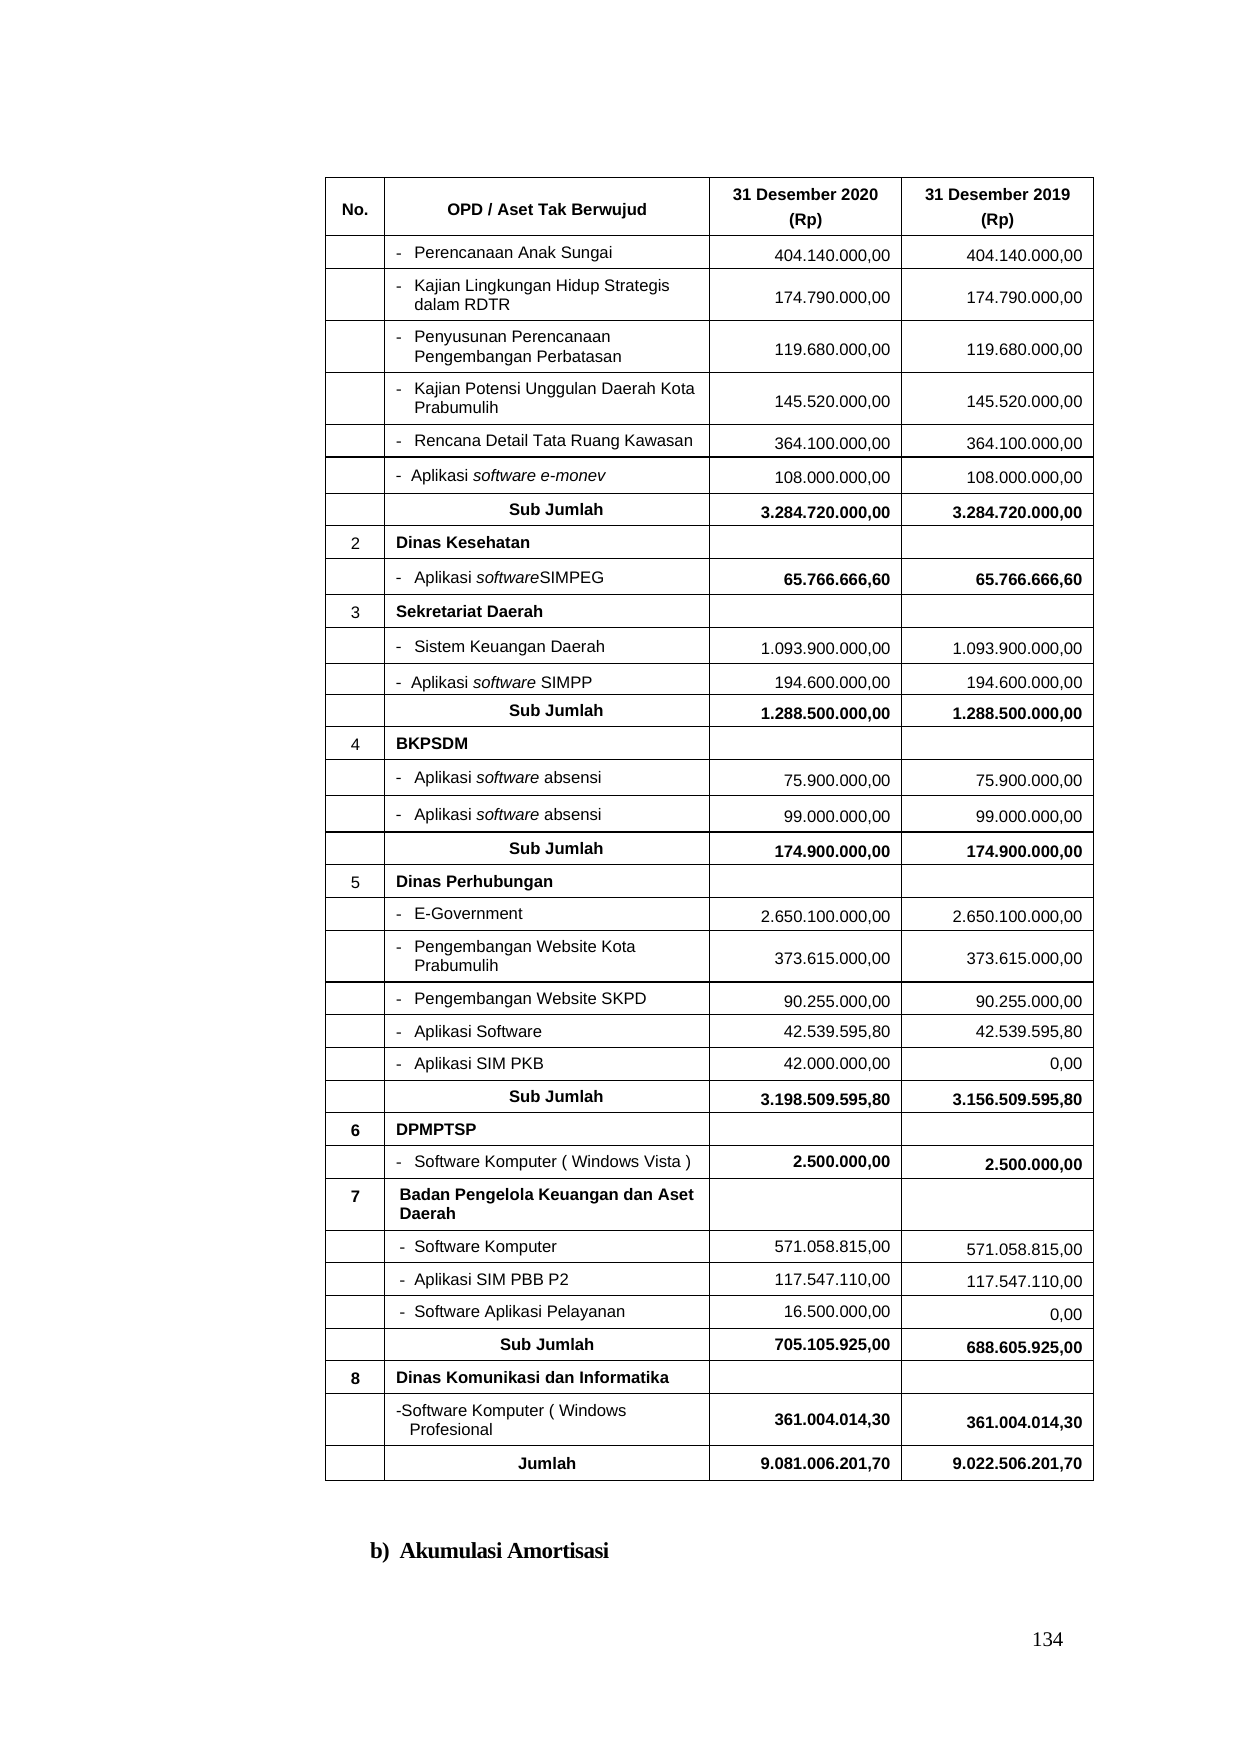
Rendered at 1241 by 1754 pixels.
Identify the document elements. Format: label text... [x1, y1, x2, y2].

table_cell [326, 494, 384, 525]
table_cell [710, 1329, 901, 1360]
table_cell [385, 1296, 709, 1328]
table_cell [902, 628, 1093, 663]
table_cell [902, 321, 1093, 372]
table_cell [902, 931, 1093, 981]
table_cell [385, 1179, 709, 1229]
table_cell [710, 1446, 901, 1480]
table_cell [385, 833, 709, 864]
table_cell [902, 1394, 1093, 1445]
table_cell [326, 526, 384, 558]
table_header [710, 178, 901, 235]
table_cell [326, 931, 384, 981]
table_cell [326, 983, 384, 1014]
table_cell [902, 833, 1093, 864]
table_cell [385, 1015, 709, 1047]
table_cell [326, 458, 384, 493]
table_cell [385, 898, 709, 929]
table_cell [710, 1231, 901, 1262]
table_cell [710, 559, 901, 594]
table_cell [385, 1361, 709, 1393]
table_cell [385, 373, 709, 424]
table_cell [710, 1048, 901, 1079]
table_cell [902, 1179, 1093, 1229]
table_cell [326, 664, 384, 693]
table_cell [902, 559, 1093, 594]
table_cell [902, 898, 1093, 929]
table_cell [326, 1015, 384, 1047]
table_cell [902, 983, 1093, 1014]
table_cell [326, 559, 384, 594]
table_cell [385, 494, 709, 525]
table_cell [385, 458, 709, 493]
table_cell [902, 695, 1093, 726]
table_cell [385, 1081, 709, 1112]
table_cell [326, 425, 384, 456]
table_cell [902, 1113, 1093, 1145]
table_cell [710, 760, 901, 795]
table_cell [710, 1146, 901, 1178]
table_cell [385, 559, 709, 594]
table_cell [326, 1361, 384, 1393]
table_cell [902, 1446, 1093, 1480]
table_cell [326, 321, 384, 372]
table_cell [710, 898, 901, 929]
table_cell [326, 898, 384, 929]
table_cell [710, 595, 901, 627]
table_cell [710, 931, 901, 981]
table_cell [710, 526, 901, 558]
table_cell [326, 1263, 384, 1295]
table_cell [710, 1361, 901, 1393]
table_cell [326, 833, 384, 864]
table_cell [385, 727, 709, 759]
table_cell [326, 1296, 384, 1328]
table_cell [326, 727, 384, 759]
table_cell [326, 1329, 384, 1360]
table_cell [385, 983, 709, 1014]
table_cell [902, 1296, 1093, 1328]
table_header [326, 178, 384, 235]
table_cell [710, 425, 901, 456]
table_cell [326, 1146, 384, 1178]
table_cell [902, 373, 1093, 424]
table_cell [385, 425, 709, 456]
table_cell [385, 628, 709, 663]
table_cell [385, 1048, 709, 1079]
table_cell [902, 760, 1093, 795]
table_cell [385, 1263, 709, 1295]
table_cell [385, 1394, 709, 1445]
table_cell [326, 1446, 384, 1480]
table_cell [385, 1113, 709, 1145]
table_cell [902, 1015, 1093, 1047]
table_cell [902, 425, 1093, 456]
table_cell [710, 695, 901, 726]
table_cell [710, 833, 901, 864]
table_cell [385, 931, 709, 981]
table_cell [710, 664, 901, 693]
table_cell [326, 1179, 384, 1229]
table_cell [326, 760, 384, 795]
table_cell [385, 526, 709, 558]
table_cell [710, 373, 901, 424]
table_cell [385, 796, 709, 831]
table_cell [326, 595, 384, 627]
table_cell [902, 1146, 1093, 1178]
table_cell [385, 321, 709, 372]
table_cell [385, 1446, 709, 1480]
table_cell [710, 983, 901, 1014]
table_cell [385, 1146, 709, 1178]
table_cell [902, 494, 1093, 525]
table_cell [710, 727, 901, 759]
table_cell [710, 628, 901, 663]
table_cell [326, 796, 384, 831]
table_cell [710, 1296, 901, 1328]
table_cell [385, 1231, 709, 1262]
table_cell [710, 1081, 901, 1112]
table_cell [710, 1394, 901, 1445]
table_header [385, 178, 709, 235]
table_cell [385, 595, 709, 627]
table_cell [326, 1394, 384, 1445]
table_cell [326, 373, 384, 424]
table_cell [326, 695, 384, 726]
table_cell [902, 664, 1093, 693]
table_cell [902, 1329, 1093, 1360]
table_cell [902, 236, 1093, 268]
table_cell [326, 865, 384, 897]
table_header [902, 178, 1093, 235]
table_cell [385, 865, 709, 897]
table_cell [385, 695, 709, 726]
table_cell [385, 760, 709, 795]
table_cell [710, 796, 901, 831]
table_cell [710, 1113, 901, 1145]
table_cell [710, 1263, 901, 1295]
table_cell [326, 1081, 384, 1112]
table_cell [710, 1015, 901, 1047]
list Akumulasi Amortisasi [370, 1535, 1063, 1564]
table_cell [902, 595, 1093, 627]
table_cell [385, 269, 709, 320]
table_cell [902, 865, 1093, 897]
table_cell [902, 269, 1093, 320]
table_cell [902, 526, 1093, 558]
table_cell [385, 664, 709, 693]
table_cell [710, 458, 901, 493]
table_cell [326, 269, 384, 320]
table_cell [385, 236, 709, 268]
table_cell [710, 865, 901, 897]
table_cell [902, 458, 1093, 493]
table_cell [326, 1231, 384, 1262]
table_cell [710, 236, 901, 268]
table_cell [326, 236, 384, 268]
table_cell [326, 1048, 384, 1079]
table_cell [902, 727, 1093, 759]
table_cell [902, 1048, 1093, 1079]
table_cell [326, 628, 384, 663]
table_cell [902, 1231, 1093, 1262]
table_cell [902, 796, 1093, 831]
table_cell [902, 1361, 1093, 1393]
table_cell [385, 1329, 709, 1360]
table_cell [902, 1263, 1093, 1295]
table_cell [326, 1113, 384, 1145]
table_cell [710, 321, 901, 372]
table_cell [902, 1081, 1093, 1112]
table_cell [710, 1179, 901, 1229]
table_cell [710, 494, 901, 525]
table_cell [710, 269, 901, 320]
